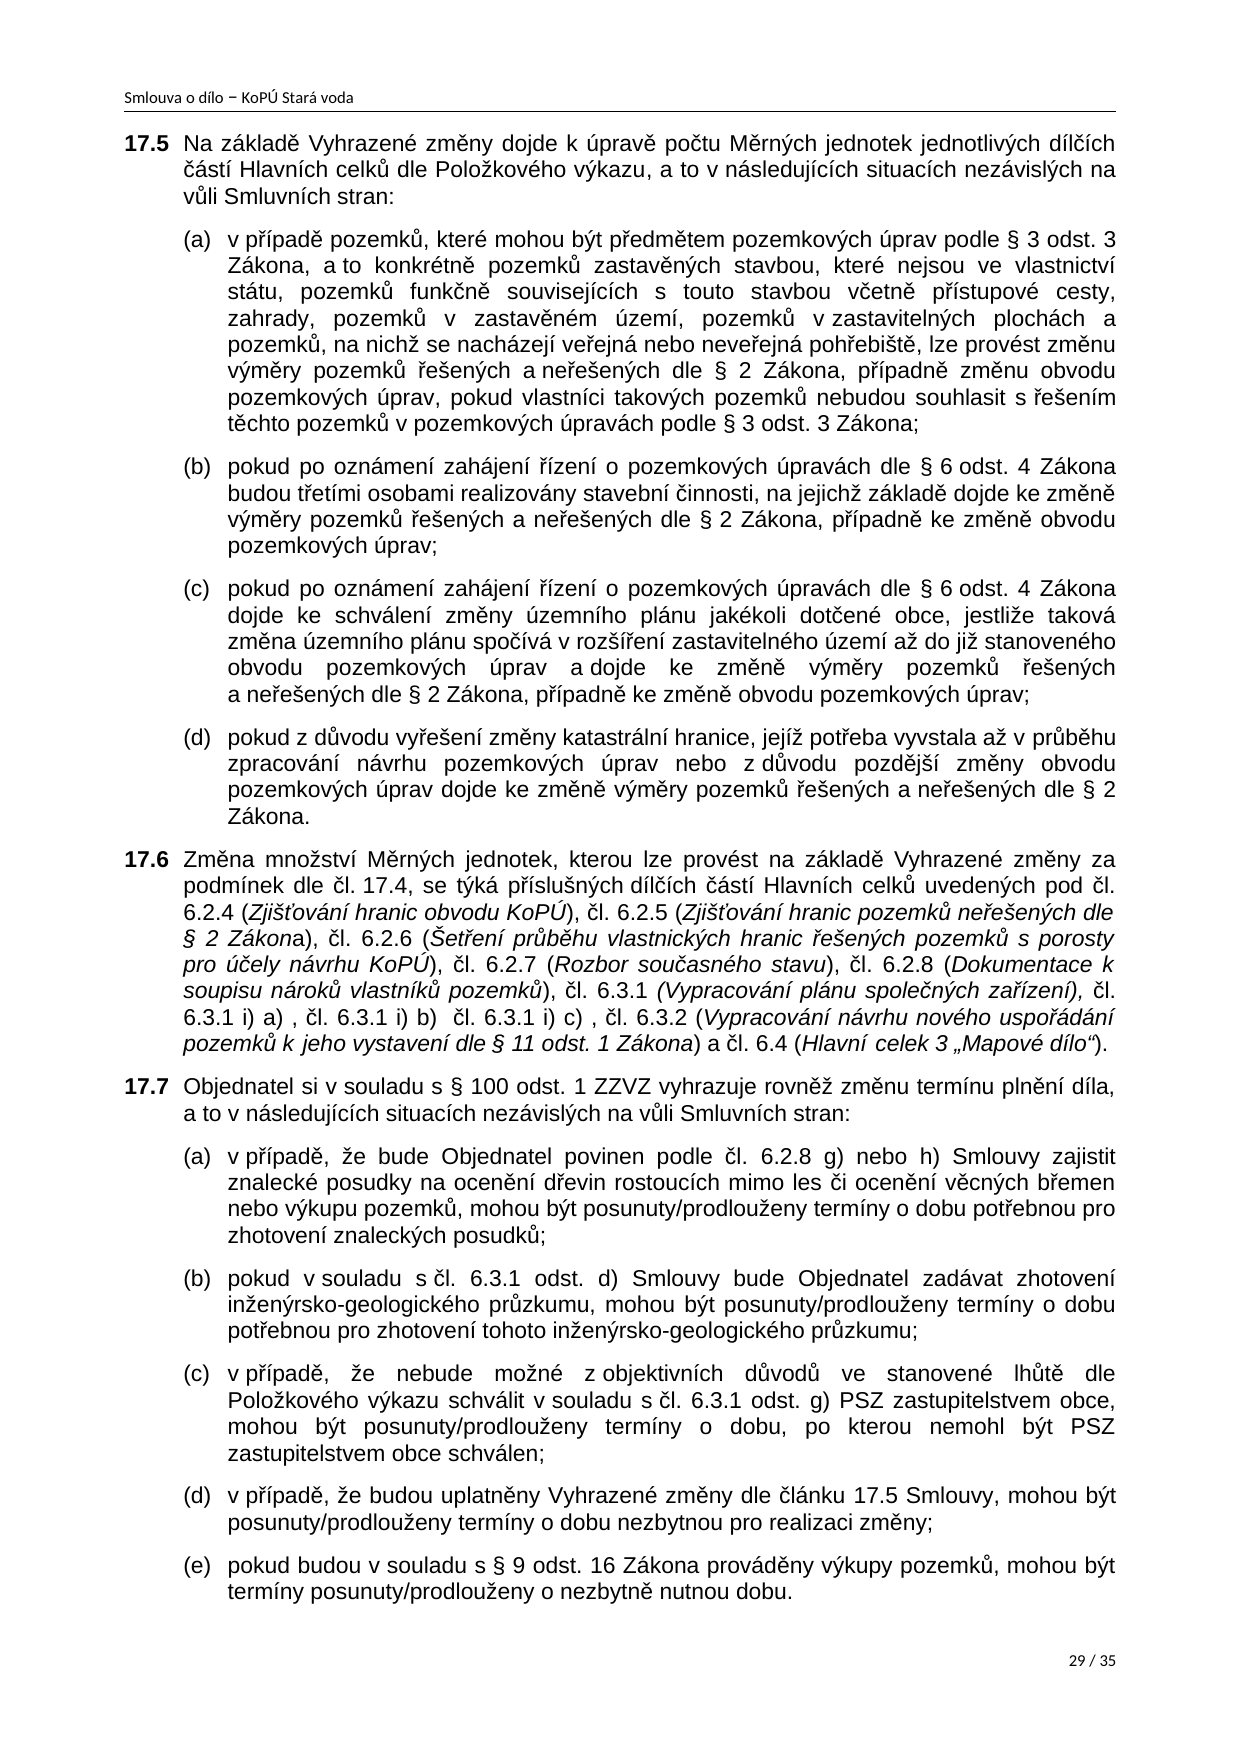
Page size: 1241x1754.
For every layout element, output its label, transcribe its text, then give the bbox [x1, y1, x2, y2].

text Objednatel si v souladu s § 100 odst. 1 ZZVZ vyhrazuje rovněž změnu termínu plnění díla, a to v následujících situacích nezávislých na vůli Smluvních stran: [124, 1073, 1116, 1126]
list pokud budou v souladu s § 9 odst. 16 Zákona prováděny výkupy pozemků, mohou být termíny posunuty/prodlouženy o nezbytně nutnou dobu. [183, 1552, 1116, 1604]
list pokud po oznámení zahájení řízení o pozemkových úpravách dle § 6 odst. 4 Zákona dojde ke schválení změny územního plánu jakékoli dotčené obce, jestliže taková změna územního plánu spočívá v rozšíření zastavitelného území až do již stanoveného obvodu pozemkových úprav a dojde ke změně výměry pozemků řešených a neřešených dle § 2 Zákona, případně ke změně obvodu pozemkových úprav; [183, 575, 1116, 707]
list v případě pozemků, které mohou být předmětem pozemkových úprav podle § 3 odst. 3 Zákona, a to konkrétně pozemků zastavěných stavbou, které nejsou ve vlastnictví státu, pozemků funkčně souvisejících s touto stavbou včetně přístupové cesty, zahrady, pozemků v zastavěném území, pozemků v zastavitelných plochách a pozemků, na nichž se nacházejí veřejná nebo neveřejná pohřebiště, lze provést změnu výměry pozemků řešených a neřešených dle § 2 Zákona, případně změnu obvodu pozemkových úprav, pokud vlastníci takových pozemků nebudou souhlasit s řešením těchto pozemků v pozemkových úpravách podle § 3 odst. 3 Zákona; [183, 226, 1116, 436]
text Změna množství Měrných jednotek, kterou lze provést na základě Vyhrazené změny za podmínek dle čl. 17.4, se týká příslušných dílčích částí Hlavních celků uvedených pod čl. 6.2.4 (Zjišťování hranic obvodu KoPÚ), čl. 6.2.5 (Zjišťování hranic pozemků neřešených dle § 2 Zákona), čl. 6.2.6 (Šetření průběhu vlastnických hranic řešených pozemků s porosty pro účely návrhu KoPÚ), čl. 6.2.7 (Rozbor současného stavu), čl. 6.2.8 (Dokumentace k soupisu nároků vlastníků pozemků), čl. 6.3.1 (Vypracování plánu společných zařízení), čl. 6.3.1 i) a) , čl. 6.3.1 i) b) čl. 6.3.1 i) c) , čl. 6.3.2 (Vypracování návrhu nového uspořádání pozemků k jeho vystavení dle § 11 odst. 1 Zákona) a čl. 6.4 (Hlavní celek 3 „Mapové dílo“). [124, 846, 1116, 1057]
list v případě, že nebude možné z objektivních důvodů ve stanovené lhůtě dle Položkového výkazu schválit v souladu s čl. 6.3.1 odst. g) PSZ zastupitelstvem obce, mohou být posunuty/prodlouženy termíny o dobu, po kterou nemohl být PSZ zastupitelstvem obce schválen; [183, 1360, 1116, 1466]
list v případě, že budou uplatněny Vyhrazené změny dle článku 17.5 Smlouvy, mohou být posunuty/prodlouženy termíny o dobu nezbytnou pro realizaci změny; [183, 1482, 1116, 1535]
text Na základě Vyhrazené změny dojde k úpravě počtu Měrných jednotek jednotlivých dílčích částí Hlavních celků dle Položkového výkazu, a to v následujících situacích nezávislých na vůli Smluvních stran: [124, 130, 1116, 209]
list v případě, že bude Objednatel povinen podle čl. 6.2.8 g) nebo h) Smlouvy zajistit znalecké posudky na ocenění dřevin rostoucích mimo les či ocenění věcných břemen nebo výkupu pozemků, mohou být posunuty/prodlouženy termíny o dobu potřebnou pro zhotovení znaleckých posudků; [183, 1143, 1116, 1248]
list pokud v souladu s čl. 6.3.1 odst. d) Smlouvy bude Objednatel zadávat zhotovení inženýrsko-geologického průzkumu, mohou být posunuty/prodlouženy termíny o dobu potřebnou pro zhotovení tohoto inženýrsko-geologického průzkumu; [183, 1265, 1116, 1344]
list pokud z důvodu vyřešení změny katastrální hranice, jejíž potřeba vyvstala až v průběhu zpracování návrhu pozemkových úprav nebo z důvodu pozdější změny obvodu pozemkových úprav dojde ke změně výměry pozemků řešených a neřešených dle § 2 Zákona. [183, 724, 1116, 829]
list pokud po oznámení zahájení řízení o pozemkových úpravách dle § 6 odst. 4 Zákona budou třetími osobami realizovány stavební činnosti, na jejichž základě dojde ke změně výměry pozemků řešených a neřešených dle § 2 Zákona, případně ke změně obvodu pozemkových úprav; [183, 453, 1116, 558]
